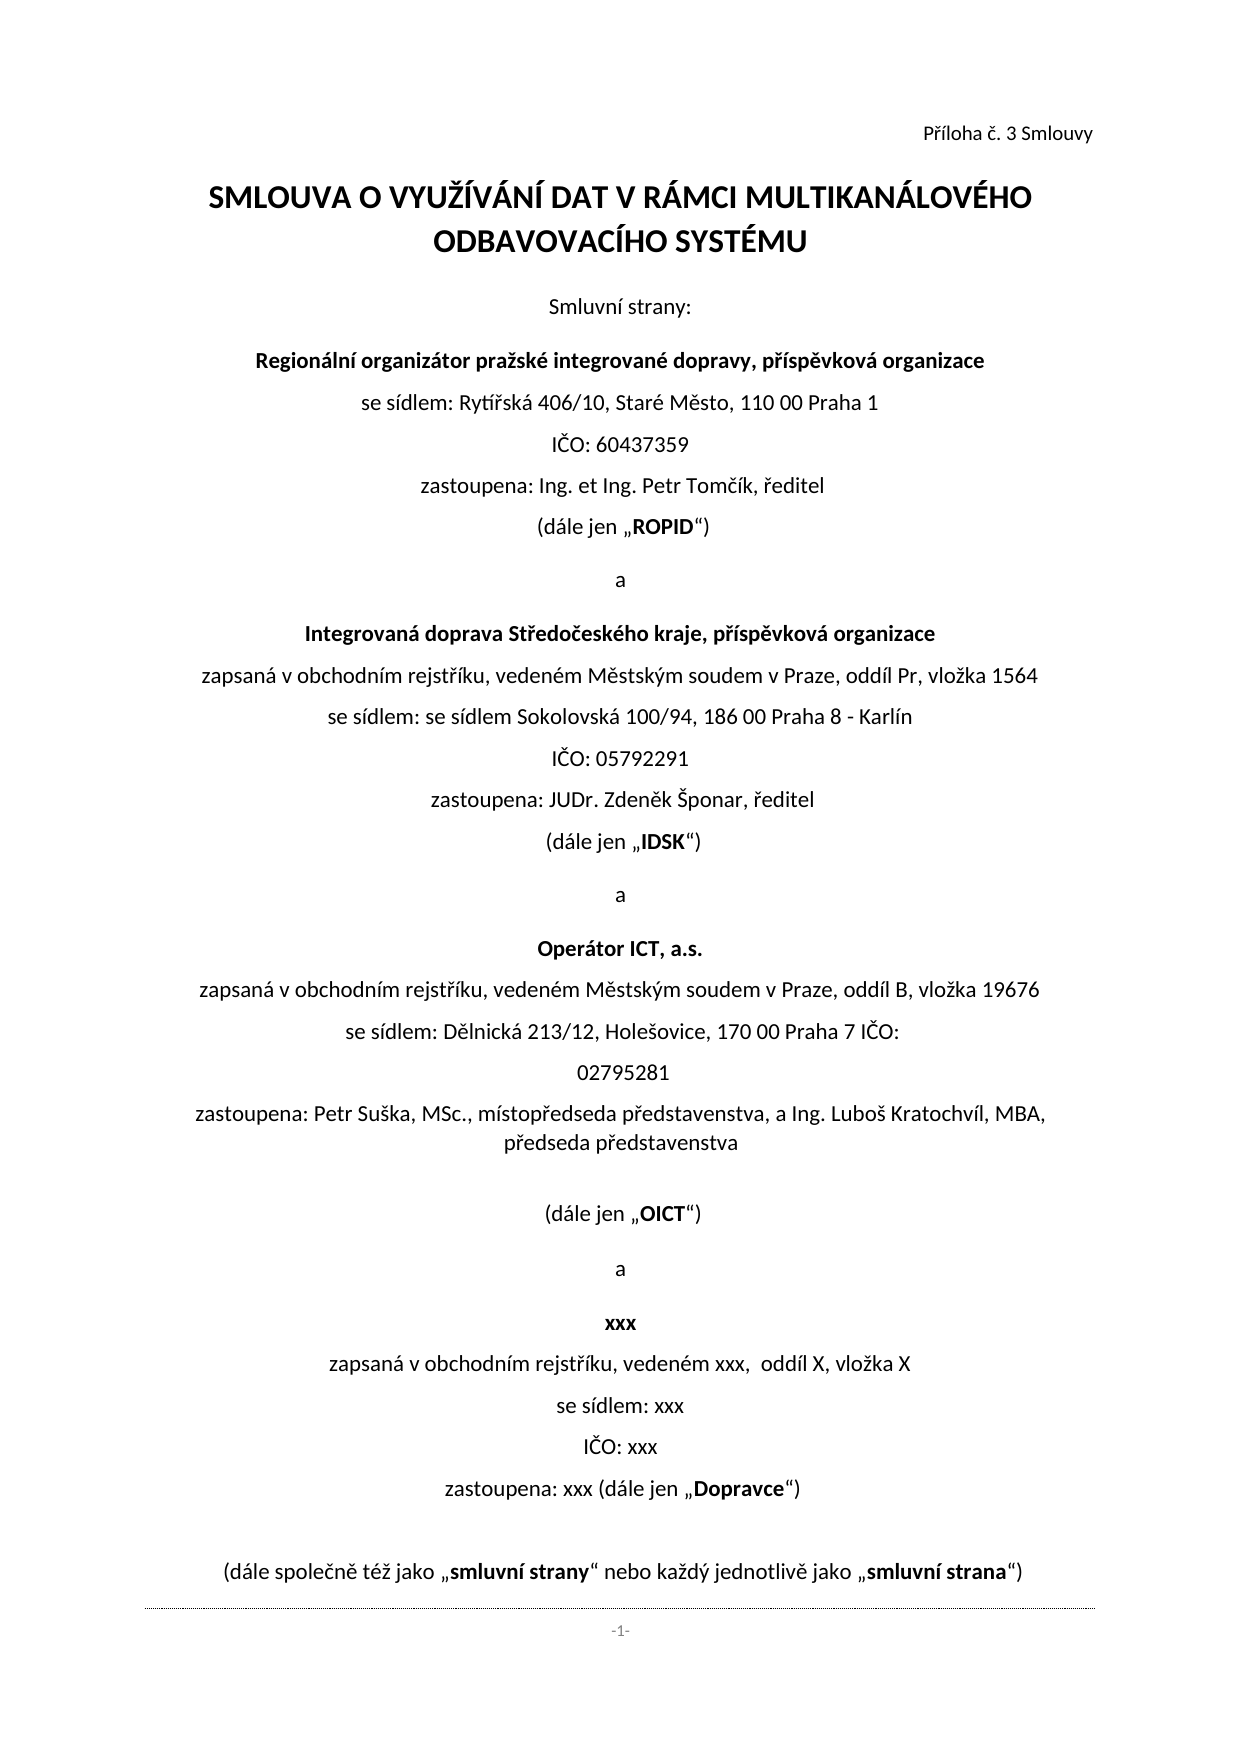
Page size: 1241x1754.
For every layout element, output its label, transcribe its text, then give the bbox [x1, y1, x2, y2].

text a [148, 880, 1092, 908]
text se sídlem: Rytířská 406/10, Staré Město, 110 00 Praha 1 [148, 388, 1092, 416]
text zapsaná v obchodním rejstříku, vedeném Městským soudem v Praze, oddíl B, vložka 19676 [148, 975, 1092, 1003]
text zastoupena: Petr Suška, MSc., místopředseda představenstva, a Ing. Luboš Kratochvíl, MBA, předseda představenstva [149, 1099, 1093, 1156]
text (dále jen „OICT“) [148, 1199, 1093, 1227]
text (dále společně též jako „smluvní strany“ nebo každý jednotlivě jako „smluvní strana“) [148, 1557, 1093, 1585]
text a [148, 1254, 1092, 1282]
text se sídlem: se sídlem Sokolovská 100/94, 186 00 Praha 8 - Karlín [148, 702, 1093, 730]
text zapsaná v obchodním rejstříku, vedeném Městským soudem v Praze, oddíl Pr, vložka 1564 [148, 661, 1092, 689]
text xxx [148, 1308, 1093, 1336]
text a [148, 565, 1092, 593]
text IČO: 60437359 [148, 430, 1092, 458]
text Integrovaná doprava Středočeského kraje, příspěvková organizace [148, 619, 1092, 647]
text Příloha č. 3 Smlouvy [148, 121, 1093, 146]
text se sídlem: xxx [148, 1391, 1092, 1419]
text zastoupena: JUDr. Zdeněk Šponar, ředitel (dále jen „IDSK“) [405, 785, 841, 855]
text SMLOUVA O VYUŽÍVÁNÍ DAT V RÁMCI MULTIKANÁLOVÉHO ODBAVOVACÍHO SYSTÉMU [148, 176, 1093, 261]
text Smluvní strany: [148, 292, 1093, 321]
text zapsaná v obchodním rejstříku, vedeném xxx, oddíl X, vložka X [148, 1349, 1092, 1377]
text IČO: xxx [148, 1432, 1092, 1461]
text Operátor ICT, a.s. [148, 934, 1093, 962]
text Regionální organizátor pražské integrované dopravy, příspěvková organizace [148, 347, 1093, 375]
text zastoupena: Ing. et Ing. Petr Tomčík, ředitel (dále jen „ROPID“) [394, 471, 851, 541]
text se sídlem: Dělnická 213/12, Holešovice, 170 00 Praha 7 IČO: 02795281 [345, 1017, 901, 1086]
text zastoupena: xxx (dále jen „Dopravce“) [366, 1474, 879, 1502]
text IČO: 05792291 [148, 744, 1092, 772]
